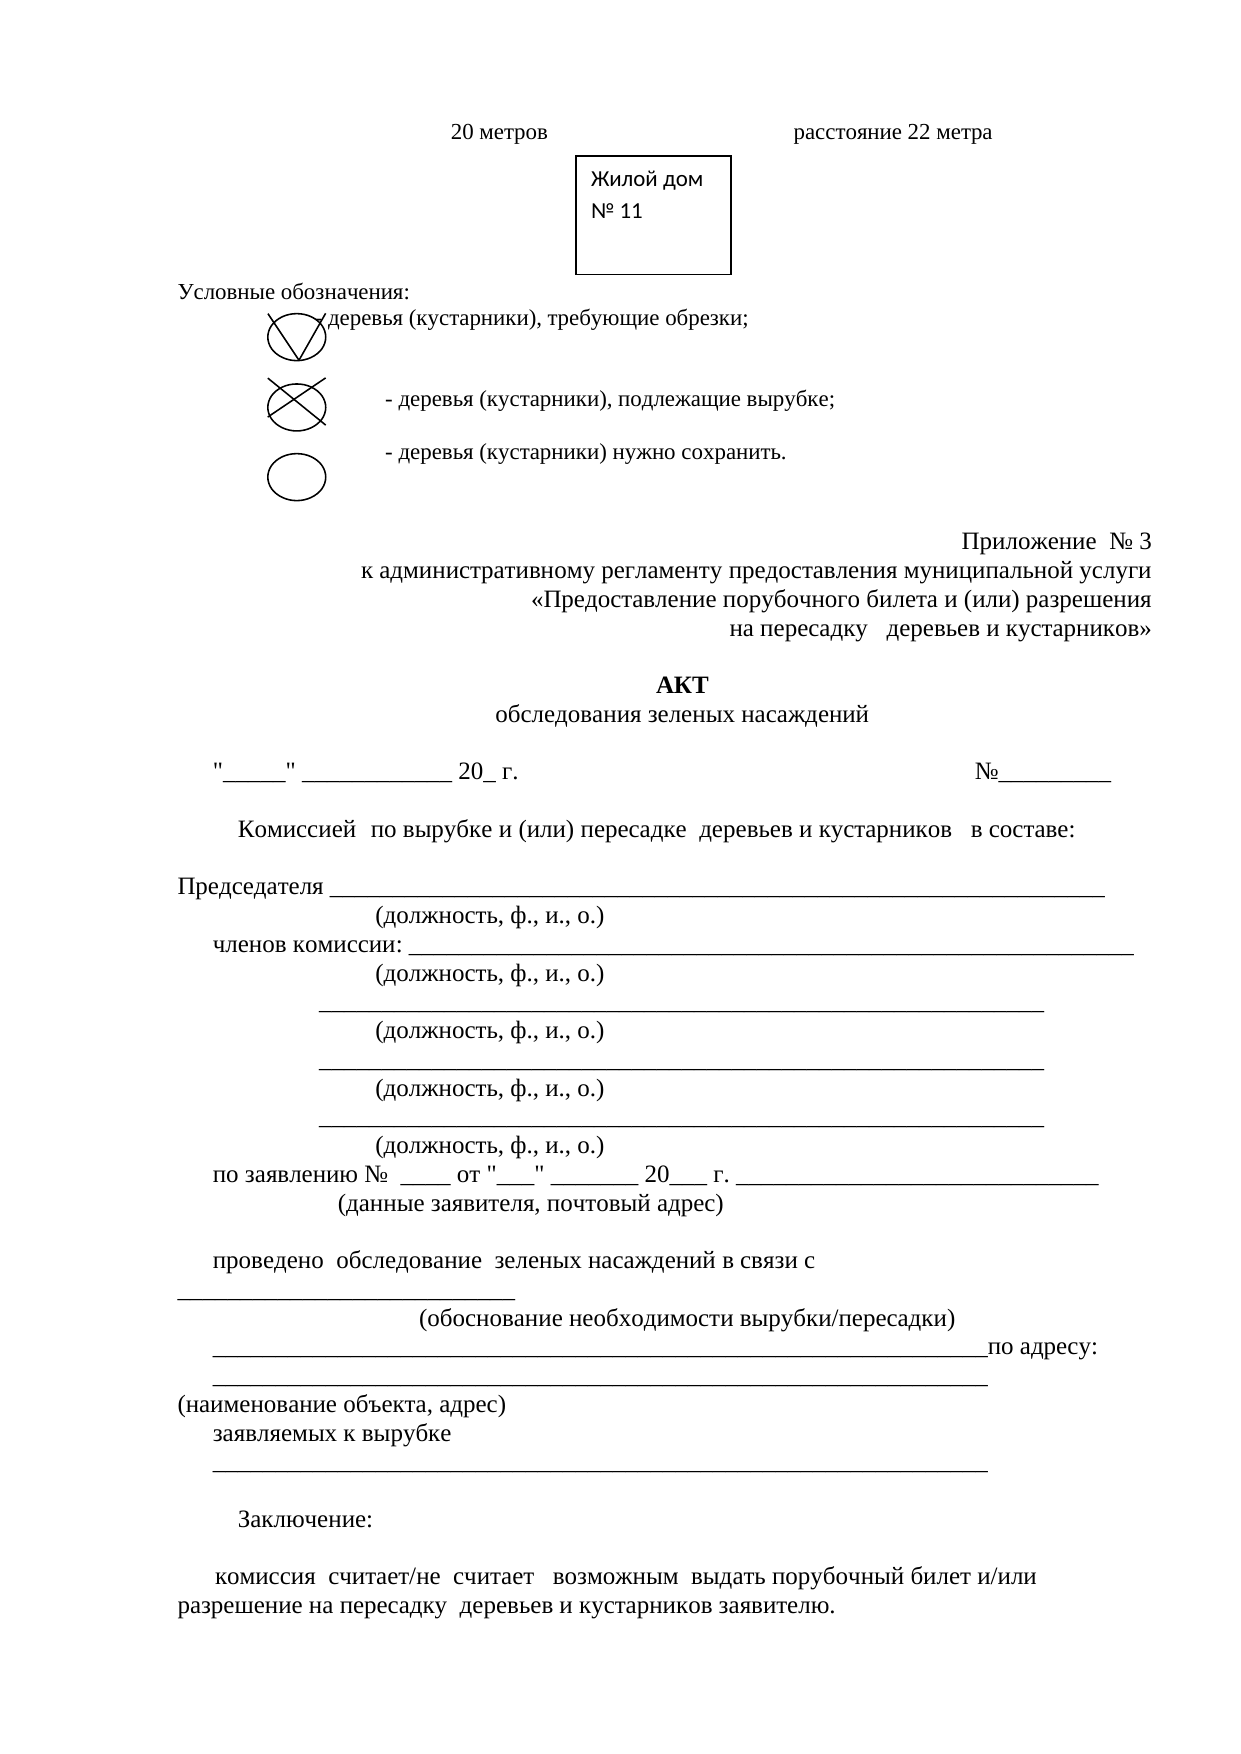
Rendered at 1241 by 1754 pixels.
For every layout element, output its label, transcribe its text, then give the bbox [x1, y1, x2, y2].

text Председателя ______________________________________________________________ [177, 871, 1152, 900]
text «Предоставление порубочного билета и (или) разрешения [177, 584, 1152, 613]
text к административному регламенту предоставления муниципальной услуги [177, 555, 1152, 584]
text (данные заявителя, почтовый адрес) [177, 1188, 1152, 1216]
text - деревья (кустарники) нужно сохранить. [177, 438, 1152, 464]
text проведено обследование зеленых насаждений в связи с ___________________________ [177, 1245, 1152, 1303]
text заявляемых к вырубке [177, 1418, 1152, 1446]
text ______________________________________________________________ (наименование объекта, адрес) [177, 1360, 1152, 1418]
text __________________________________________________________ [177, 1044, 1152, 1073]
text ______________________________________________________________по адресу: [177, 1331, 1152, 1360]
text __________________________________________________________ [177, 1101, 1152, 1130]
text (должность, ф., и., о.) [177, 900, 1152, 929]
text на пересадку деревьев и кустарников» [177, 613, 1152, 641]
text членов комиссии: __________________________________________________________ [177, 929, 1152, 958]
text - деревья (кустарники), подлежащие вырубке; [177, 385, 277, 411]
text комиссия считает/не считает возможным выдать порубочный билет и/или разрешение на пересадку деревьев и кустарников заявителю. [177, 1561, 1152, 1619]
text (должность, ф., и., о.) [177, 958, 1152, 986]
text (обоснование необходимости вырубки/пересадки) [177, 1303, 1152, 1331]
text ______________________________________________________________ [177, 1446, 1152, 1475]
text (должность, ф., и., о.) [177, 1130, 1152, 1159]
text (должность, ф., и., о.) [177, 1015, 1152, 1044]
text Приложение № 3 [177, 526, 1152, 555]
text "_____" ____________ 20_ г. №_________ [177, 756, 1152, 785]
text расстояние [177, 118, 1152, 144]
text __________________________________________________________ [177, 986, 1152, 1015]
text по заявлению № ____ от "___" _______ 20___ г. _____________________________ [177, 1159, 1152, 1188]
text Заключение: [177, 1504, 1152, 1533]
text Условные обозначения: [177, 278, 1152, 304]
text - деревья (кустарники), требующие обрезки; [177, 304, 1152, 331]
text Комиссией по вырубке и (или) пересадке деревьев и кустарников в составе: [177, 814, 1152, 843]
text АКТ [177, 670, 1152, 699]
text - деревья (кустарники), подлежащие вырубке; [315, 385, 1152, 411]
text обследования зеленых насаждений [177, 699, 1152, 728]
text (должность, ф., и., о.) [177, 1073, 1152, 1101]
